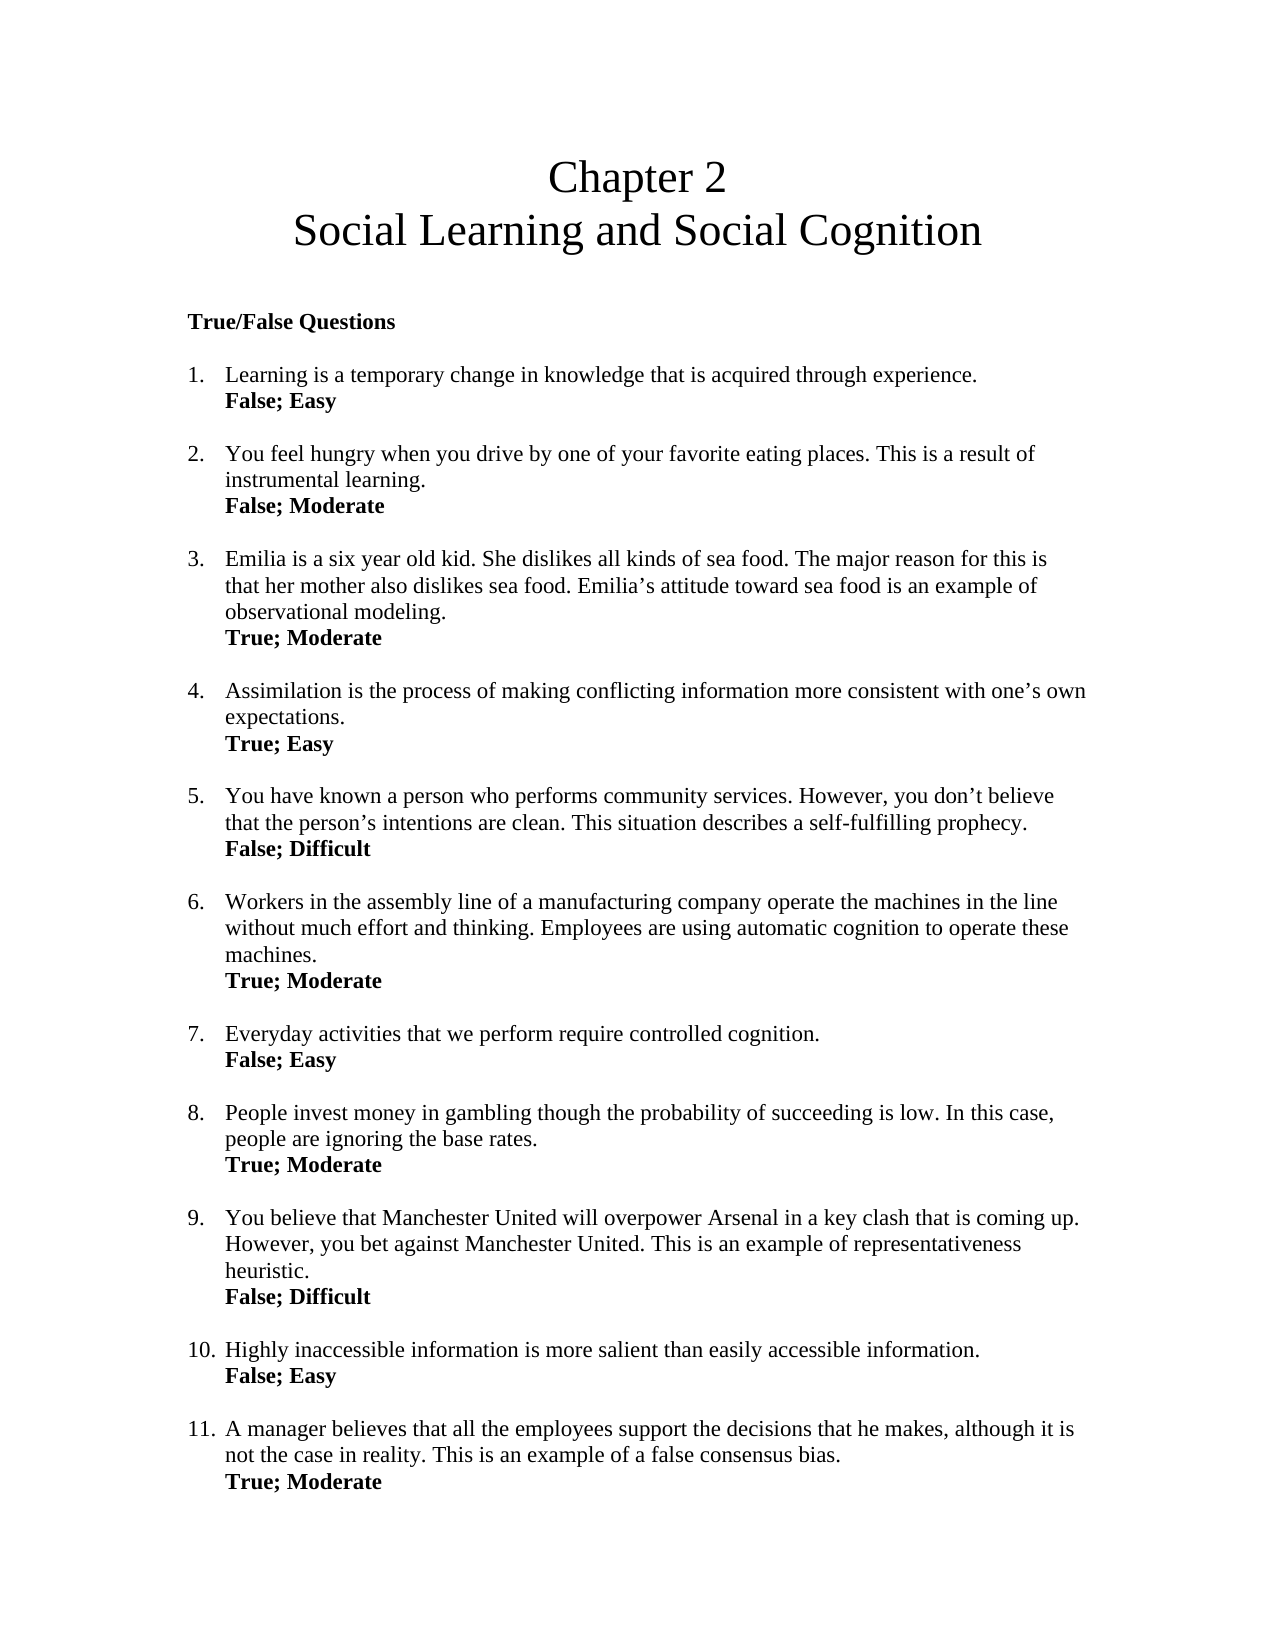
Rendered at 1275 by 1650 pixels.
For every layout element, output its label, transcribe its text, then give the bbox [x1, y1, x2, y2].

text True; Moderate [225, 1151, 1087, 1178]
text True; Easy [225, 730, 1087, 756]
text Social Learning and Social Cognition [187, 203, 1087, 255]
list Highly inaccessible information is more salient than easily accessible information. [187, 1336, 1087, 1362]
text True; Moderate [225, 624, 1087, 651]
text False; Difficult [225, 1283, 1087, 1309]
text False; Easy [225, 1362, 1087, 1389]
text True; Moderate [225, 967, 1087, 993]
list Learning is a temporary change in knowledge that is acquired through experience. [187, 361, 1087, 387]
list You believe that Manchester United will overpower Arsenal in a key clash that is coming up. However, you bet against Manchester United. This is an example of representativeness heuristic. [187, 1204, 1087, 1283]
list A manager believes that all the employees support the decisions that he makes, although it is not the case in reality. This is an example of a false consensus bias. [187, 1415, 1087, 1468]
list You feel hungry when you drive by one of your favorite eating places. This is a result of instrumental learning. [187, 440, 1087, 493]
list Everyday activities that we perform require controlled cognition. [187, 1020, 1087, 1046]
list Assimilation is the process of making conflicting information more consistent with one’s own expectations. [187, 677, 1087, 730]
list Emilia is a six year old kid. She dislikes all kinds of sea food. The major reason for this is that her mother also dislikes sea food. Emilia’s attitude toward sea food is an example of observational modeling. [187, 545, 1087, 624]
text False; Easy [225, 387, 1087, 413]
text False; Difficult [225, 835, 1087, 862]
text True/False Questions [187, 308, 1087, 334]
list You have known a person who performs community services. However, you don’t believe that the person’s intentions are clean. This situation describes a self-fulfilling prophecy. [187, 782, 1087, 835]
text True; Moderate [225, 1468, 1087, 1494]
list Workers in the assembly line of a manufacturing company operate the machines in the line without much effort and thinking. Employees are using automatic cognition to operate these machines. [187, 888, 1087, 967]
text False; Moderate [225, 493, 1087, 519]
list People invest money in gambling though the probability of succeeding is low. In this case, people are ignoring the base rates. [187, 1099, 1087, 1151]
text Chapter 2 [187, 150, 1087, 203]
text False; Easy [225, 1046, 1087, 1072]
